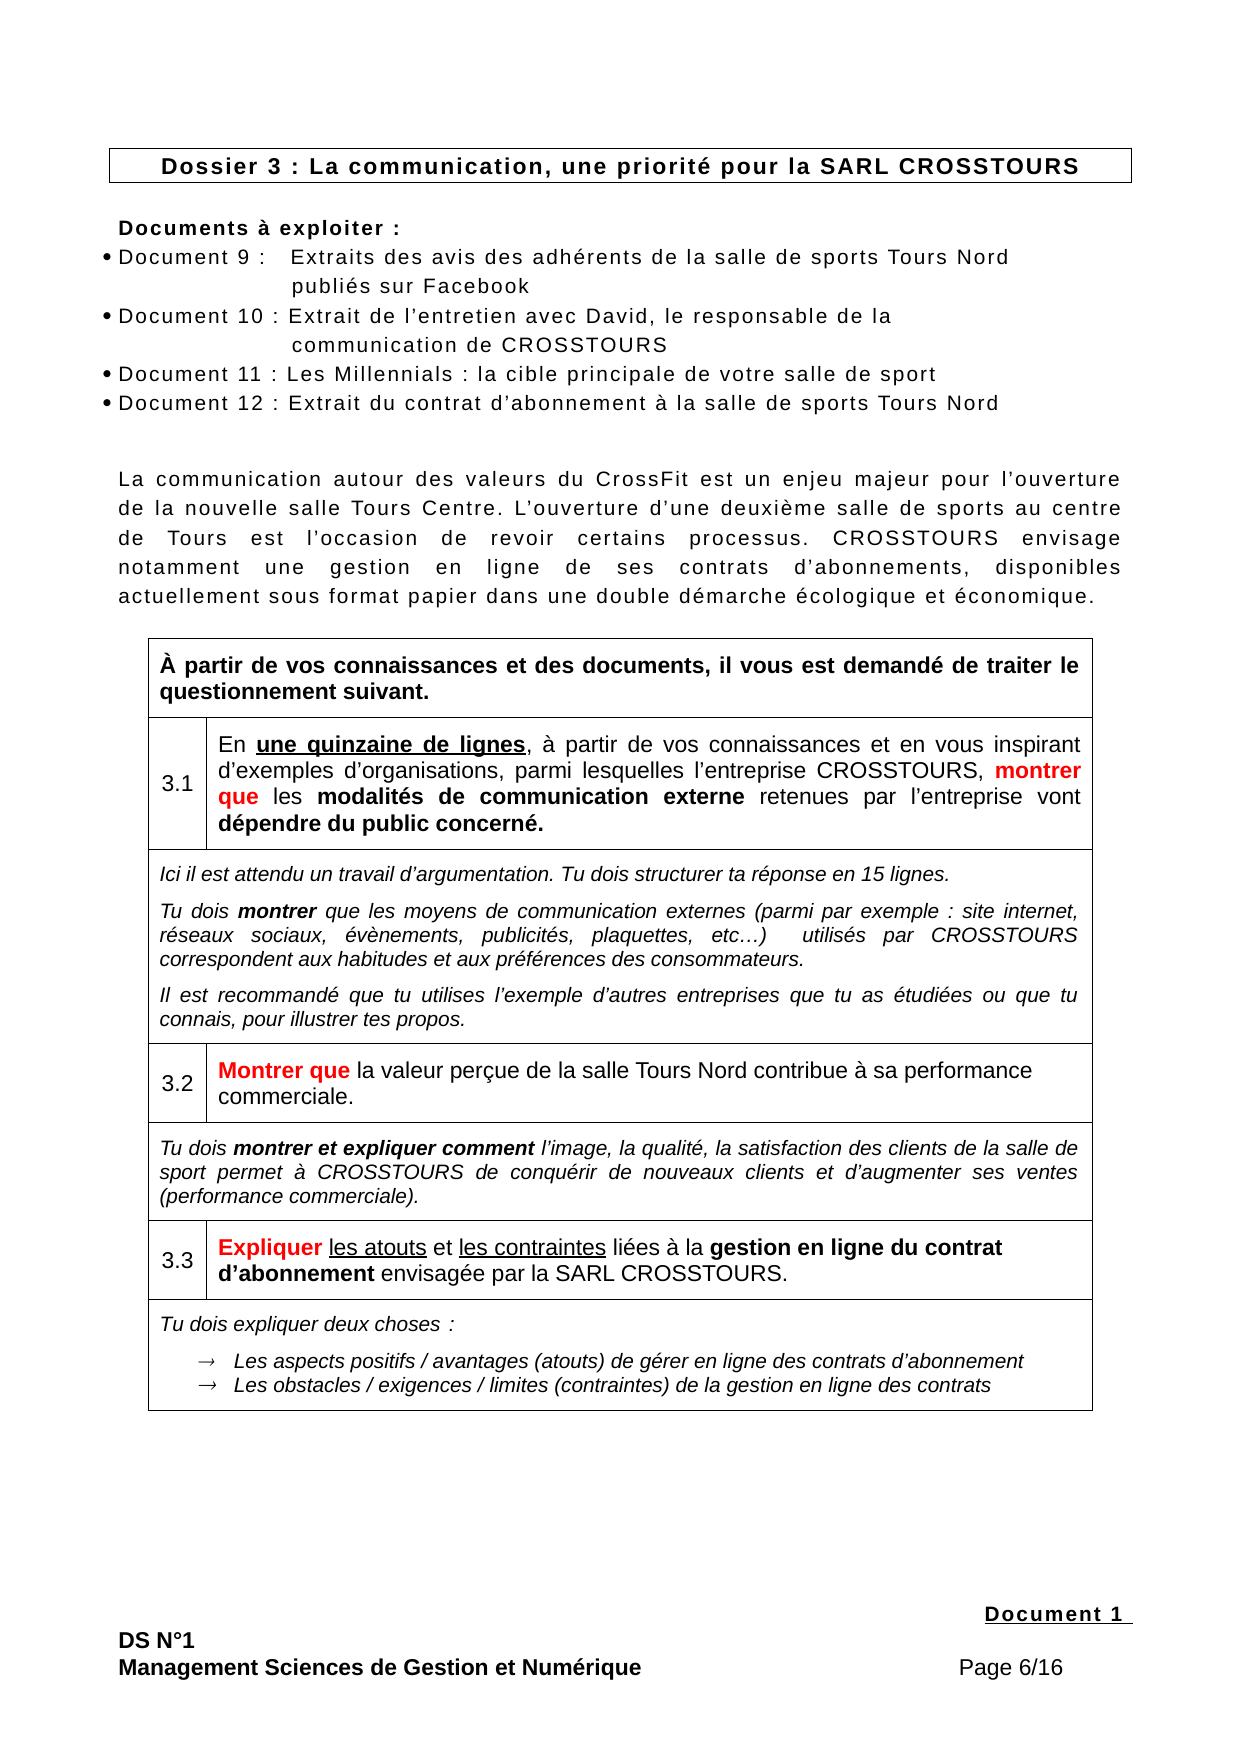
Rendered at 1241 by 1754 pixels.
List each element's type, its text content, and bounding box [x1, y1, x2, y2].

table_cell 3.3 [149, 1221, 206, 1299]
text Dossier 3 : La communication, une priorité pour la SARL CROSSTOURS [110, 149, 1131, 182]
table_cell Ici il est attendu un travail d’argumentation. Tu dois structurer ta réponse en 15 lignes. Tu dois montrer que les moyens de communication externes (parmi par exemple : site internet, réseaux sociaux, évènements, publicités, plaquettes, etc…) utilisés par CROSSTOURS correspondent aux habitudes et aux préférences des consommateurs. Il est recommandé que tu utilises l’exemple d’autres entreprises que tu as étudiées ou que tu connais, pour illustrer tes propos. [149, 850, 1092, 1043]
text Documents à exploiter : [118, 212, 1122, 241]
list Document 12 : Extrait du contrat d’abonnement à la salle de sports Tours Nord [103, 387, 1122, 416]
list communication de CROSSTOURS [103, 329, 1122, 358]
list Document 11 : Les Millennials : la cible principale de votre salle de sport [103, 358, 1122, 387]
table_cell En une quinzaine de lignes, à partir de vos connaissances et en vous inspirant d’exemples d’organisations, parmi lesquelles l’entreprise CROSSTOURS, montrer que les modalités de communication externe retenues par l’entreprise vont dépendre du public concerné. [207, 718, 1092, 848]
list Document 10 : Extrait de l’entretien avec David, le responsable de la [103, 300, 1122, 329]
text La communication autour des valeurs du CrossFit est un enjeu majeur pour l’ouverture de la nouvelle salle Tours Centre. L’ouverture d’une deuxième salle de sports au centre de Tours est l’occasion de revoir certains processus. CROSSTOURS envisage notamment une gestion en ligne de ses contrats d’abonnements, disponibles actuellement sous format papier dans une double démarche écologique et économique. [118, 463, 1122, 609]
table_cell 3.2 [149, 1044, 206, 1122]
list Document 9 : Extraits des avis des adhérents de la salle de sports Tours Nord [103, 241, 1122, 271]
table_cell Expliquer les atouts et les contraintes liées à la gestion en ligne du contrat d’abonnement envisagée par la SARL CROSSTOURS. [207, 1221, 1092, 1299]
table_header À partir de vos connaissances et des documents, il vous est demandé de traiter le questionnement suivant. [149, 639, 1092, 717]
list publiés sur Facebook [103, 271, 1122, 300]
table_cell 3.1 [149, 718, 206, 848]
table_cell Montrer que la valeur perçue de la salle Tours Nord contribue à sa performance commerciale. [207, 1044, 1092, 1122]
table_cell Tu dois expliquer deux choses : Les aspects positifs / avantages (atouts) de gérer en ligne des contrats d’abonnement Les obstacles / exigences / limites (contraintes) de la gestion en ligne des contrats [149, 1300, 1092, 1410]
text Document 1 [118, 1598, 1122, 1627]
table_cell Tu dois montrer et expliquer comment l’image, la qualité, la satisfaction des clients de la salle de sport permet à CROSSTOURS de conquérir de nouveaux clients et d’augmenter ses ventes (performance commerciale). [149, 1123, 1092, 1220]
